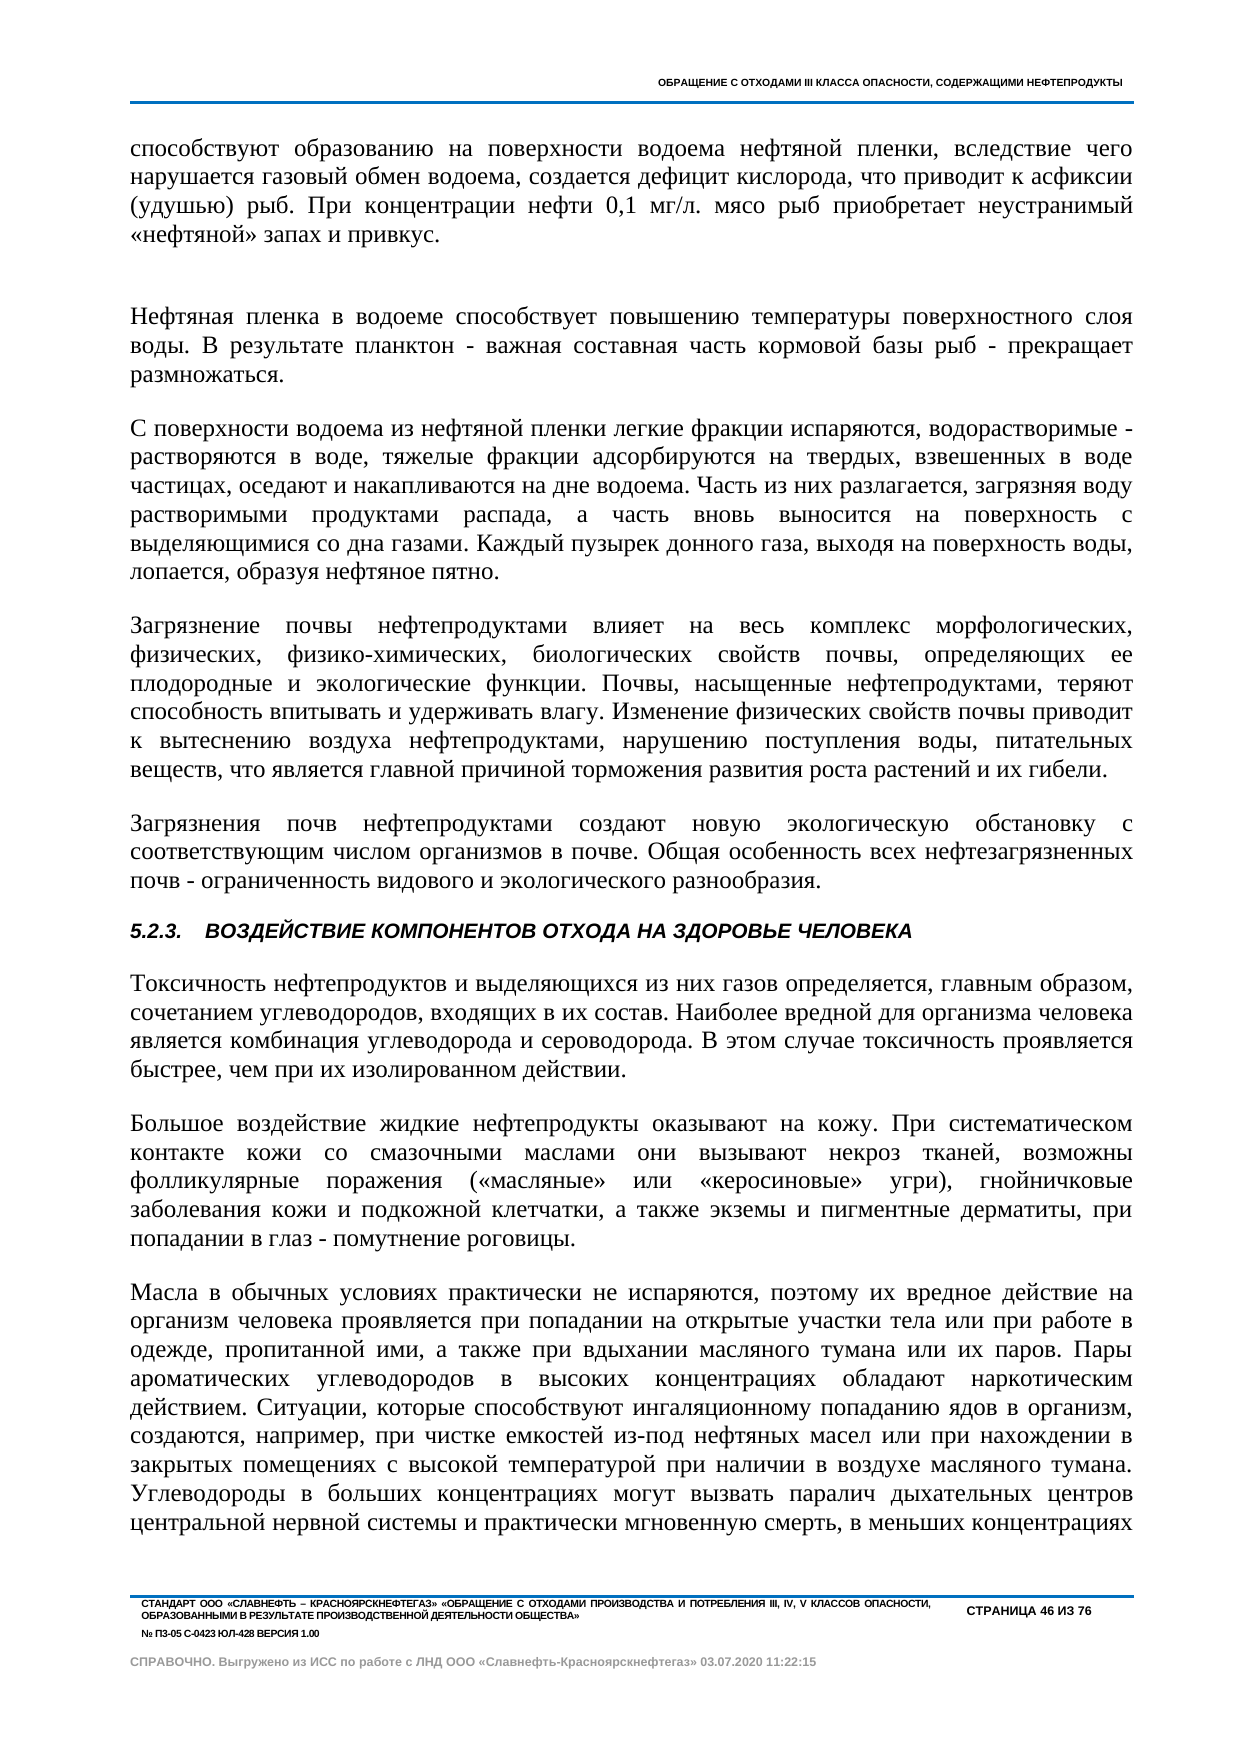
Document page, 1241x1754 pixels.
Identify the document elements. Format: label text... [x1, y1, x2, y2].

text Большое воздействие жидкие нефтепродукты оказывают на кожу. При систематическом контакте кожи со смазочными маслами они вызывают некроз тканей, возможны фолликулярные поражения («масляные» или «керосиновые» угри), гнойничковые заболевания кожи и подкожной клетчатки, а также экземы и пигментные дерматиты, при попадании в глаз - помутнение роговицы. [130, 1108, 1134, 1252]
text Нефтяная пленка в водоеме способствует повышению температуры поверхностного слоя воды. В результате планктон - важная составная часть кормовой базы рыб - прекращает размножаться. [130, 301, 1134, 388]
text С поверхности водоема из нефтяной пленки легкие фракции испаряются, водорастворимые - растворяются в воде, тяжелые фракции адсорбируются на твердых, взвешенных в воде частицах, оседают и накапливаются на дне водоема. Часть из них разлагается, загрязняя воду растворимыми продуктами распада, а часть вновь выносится на поверхность с выделяющимися со дна газами. Каждый пузырек донного газа, выходя на поверхность воды, лопается, образуя нефтяное пятно. [130, 413, 1134, 585]
subtitle ВОЗДЕЙСТВИЕ КОМПОНЕНТОВ ОТХОДА НА ЗДОРОВЬЕ ЧЕЛОВЕКА [130, 919, 1134, 943]
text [130, 133, 1134, 248]
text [130, 1277, 1134, 1535]
text Загрязнение почвы нефтепродуктами влияет на весь комплекс морфологических, физических, физико-химических, биологических свойств почвы, определяющих ее плодородные и экологические функции. Почвы, насыщенные нефтепродуктами, теряют способность впитывать и удерживать влагу. Изменение физических свойств почвы приводит к вытеснению воздуха нефтепродуктами, нарушению поступления воды, питательных веществ, что является главной причиной торможения развития роста растений и их гибели. [130, 610, 1134, 783]
text Токсичность нефтепродуктов и выделяющихся из них газов определяется, главным образом, сочетанием углеводородов, входящих в их состав. Наиболее вредной для организма человека является комбинация углеводорода и сероводорода. В этом случае токсичность проявляется быстрее, чем при их изолированном действии. [130, 968, 1134, 1083]
text Загрязнения почв нефтепродуктами создают новую экологическую обстановку с соответствующим числом организмов в почве. Общая особенность всех нефтезагрязненных почв - ограниченность видового и экологического разнообразия. [130, 808, 1134, 894]
